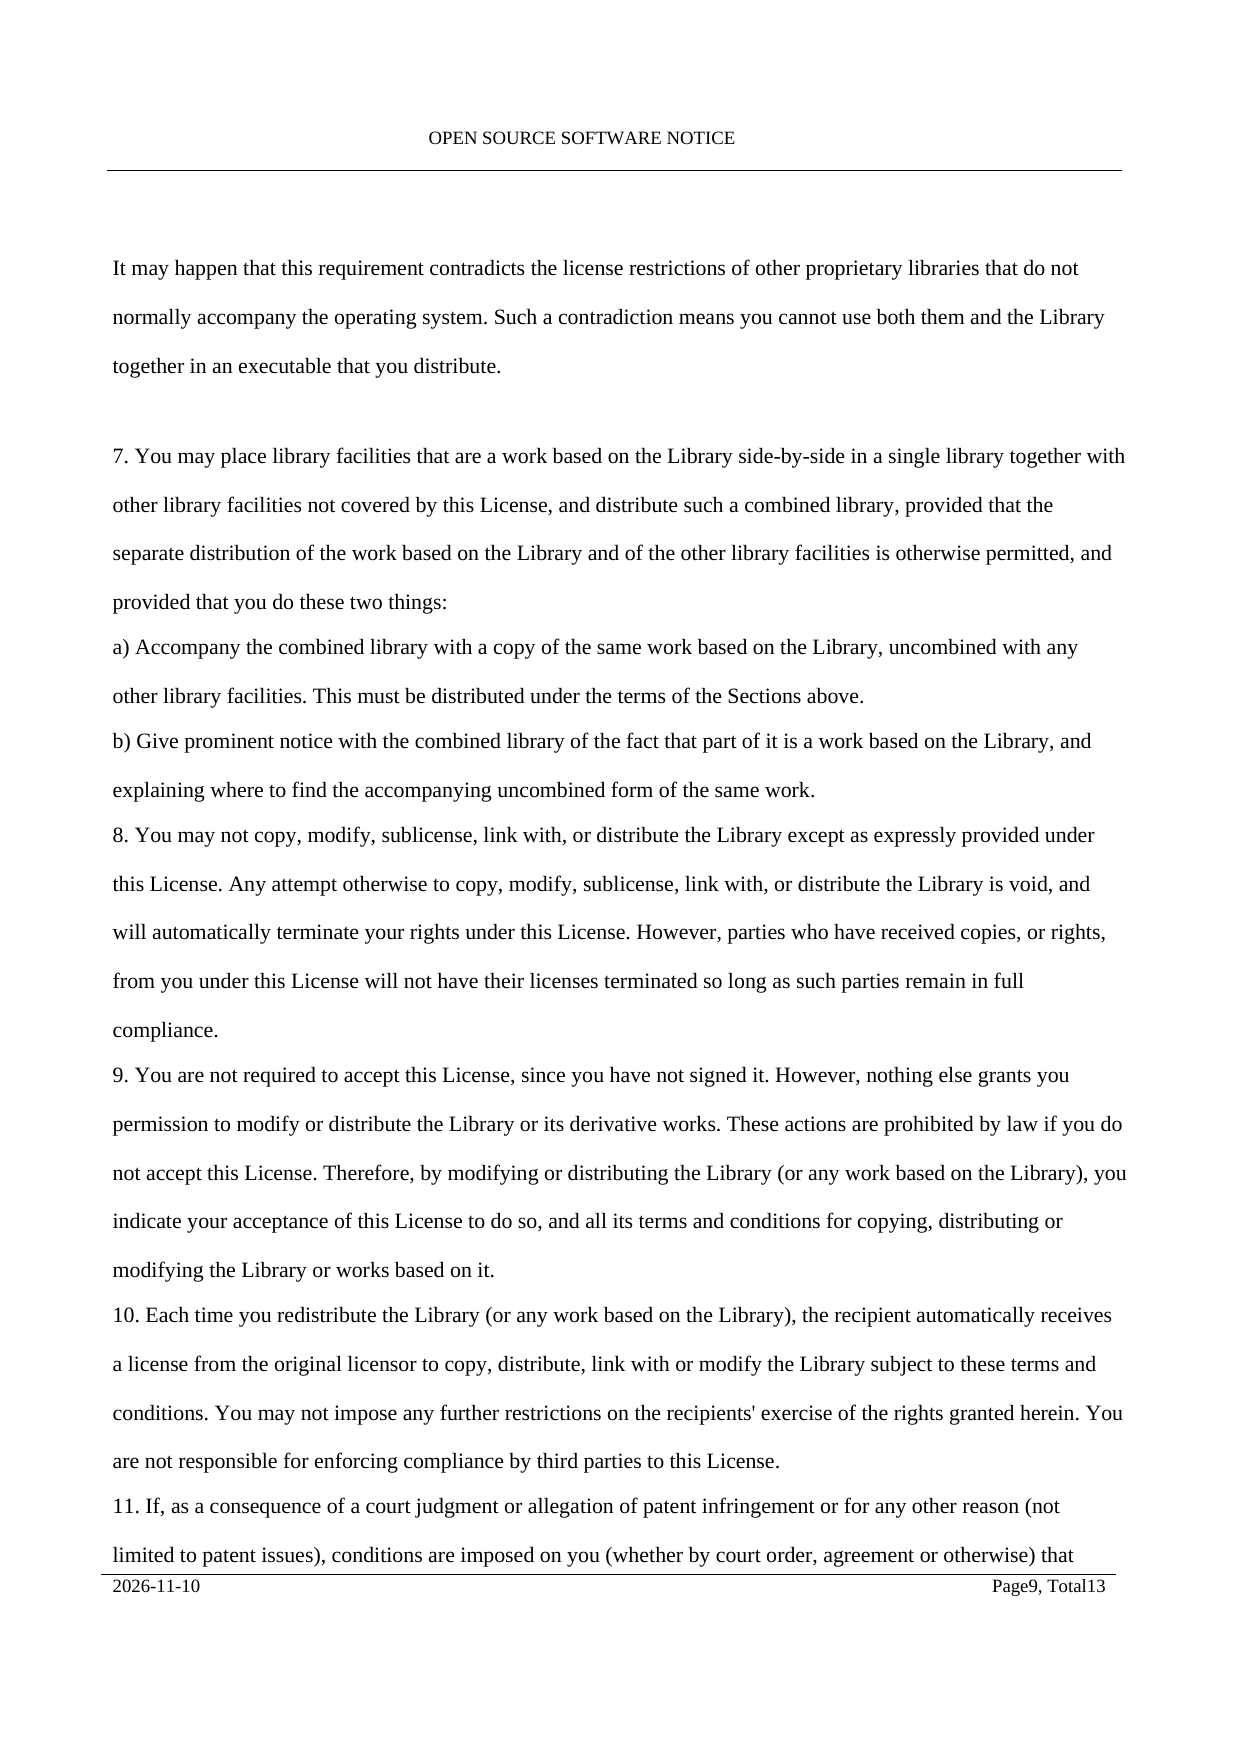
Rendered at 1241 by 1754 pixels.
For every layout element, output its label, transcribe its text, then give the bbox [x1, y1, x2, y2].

text a) Accompany the combined library with a copy of the same work based on the Library, uncombined with any other library facilities. This must be distributed under the terms of the Sections above. [112, 631, 1128, 712]
text 7. You may place library facilities that are a work based on the Library side-by-side in a single library together with other library facilities not covered by this License, and distribute such a combined library, provided that the separate distribution of the work based on the Library and of the other library facilities is otherwise permitted, and provided that you do these two things: [112, 439, 1128, 618]
text b) Give prominent notice with the combined library of the fact that part of it is a work based on the Library, and explaining where to find the accompanying uncombined form of the same work. [112, 724, 1128, 806]
text 9. You are not required to accept this License, since you have not signed it. However, nothing else grants you permission to modify or distribute the Library or its derivative works. These actions are prohibited by law if you do not accept this License. Therefore, by modifying or distributing the Library (or any work based on the Library), you indicate your acceptance of this License to do so, and all its terms and conditions for copying, distributing or modifying the Library or works based on it. [112, 1058, 1128, 1286]
text 10. Each time you redistribute the Library (or any work based on the Library), the recipient automatically receives a license from the original licensor to copy, distribute, link with or modify the Library subject to these terms and conditions. You may not impose any further restrictions on the recipients' exercise of the rights granted herein. You are not responsible for enforcing compliance by third parties to this License. [112, 1298, 1128, 1477]
text 8. You may not copy, modify, sublicense, link with, or distribute the Library except as expressly provided under this License. Any attempt otherwise to copy, modify, sublicense, link with, or distribute the Library is void, and will automatically terminate your rights under this License. However, parties who have received copies, or rights, from you under this License will not have their licenses terminated so long as such parties remain in full compliance. [112, 818, 1128, 1046]
text It may happen that this requirement contradicts the license restrictions of other proprietary libraries that do not normally accompany the operating system. Such a contradiction means you cannot use both them and the Library together in an executable that you distribute. [112, 251, 1128, 381]
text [112, 1490, 1128, 1571]
